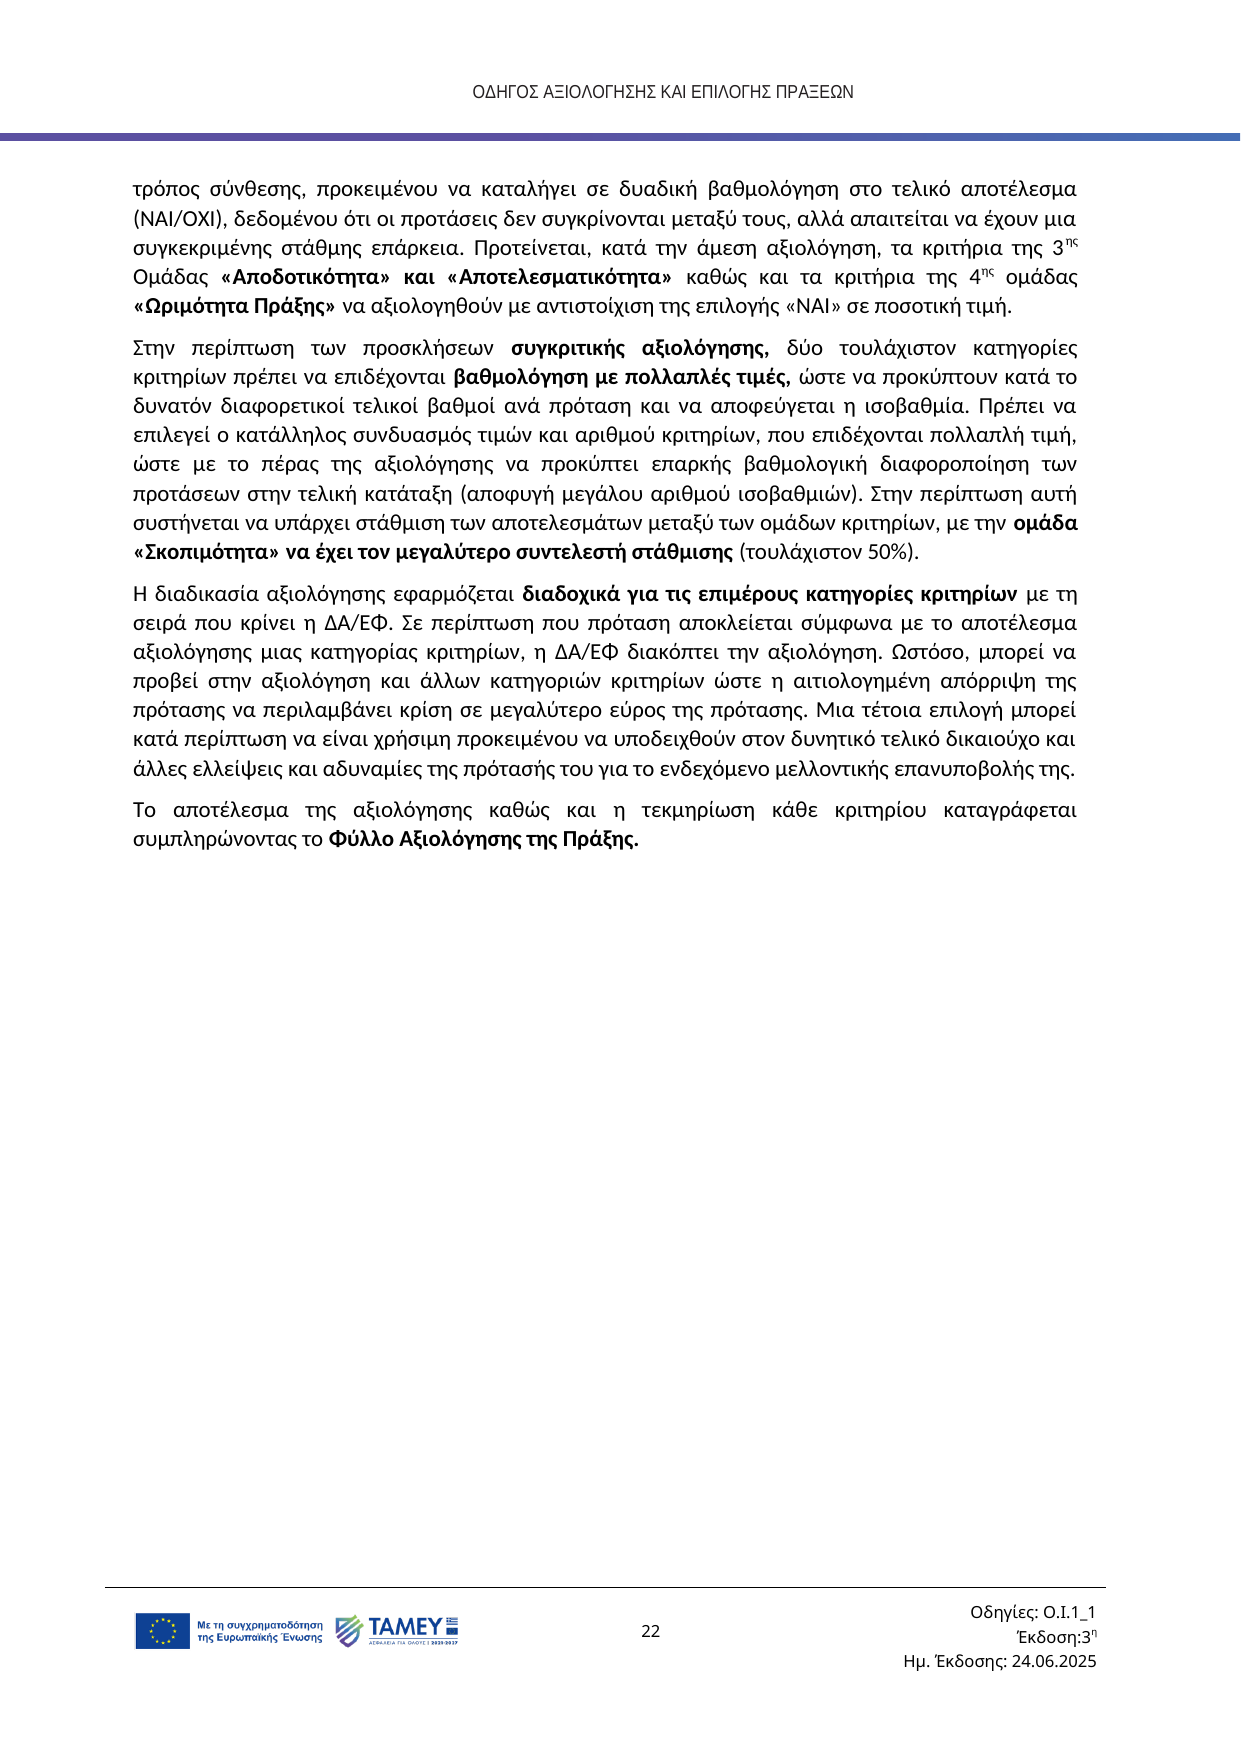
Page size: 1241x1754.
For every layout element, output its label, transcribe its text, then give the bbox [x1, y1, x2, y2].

text Στην περίπτωση των προσκλήσεων συγκριτικής αξιολόγησης, δύο τουλάχιστον κατηγορίες κριτηρίων πρέπει να επιδέχονται βαθμολόγηση με πολλαπλές τιμές, ώστε να προκύπτουν κατά το δυνατόν διαφορετικοί τελικοί βαθμοί ανά πρόταση και να αποφεύγεται η ισοβαθμία. Πρέπει να επιλεγεί ο κατάλληλος συνδυασμός τιμών και αριθμού κριτηρίων, που επιδέχονται πολλαπλή τιμή, ώστε με το πέρας της αξιολόγησης να προκύπτει επαρκής βαθμολογική διαφοροποίηση των προτάσεων στην τελική κατάταξη (αποφυγή μεγάλου αριθμού ισοβαθμιών). Στην περίπτωση αυτή συστήνεται να υπάρχει στάθμιση των αποτελεσμάτων μεταξύ των ομάδων κριτηρίων, με την ομάδα «Σκοπιμότητα» να έχει τον μεγαλύτερο συντελεστή στάθμισης (τουλάχιστον 50%). [133, 332, 1078, 565]
picture [0, 133, 1241, 141]
text Το αποτέλεσμα της αξιολόγησης καθώς και η τεκμηρίωση κάθε κριτηρίου καταγράφεται συμπληρώνοντας το Φύλλο Αξιολόγησης της Πράξης. [133, 794, 1078, 853]
text Η διαδικασία αξιολόγησης εφαρμόζεται διαδοχικά για τις επιμέρους κατηγορίες κριτηρίων με τη σειρά που κρίνει η ΔΑ/ΕΦ. Σε περίπτωση που πρόταση αποκλείεται σύμφωνα με το αποτέλεσμα αξιολόγησης μιας κατηγορίας κριτηρίων, η ΔΑ/ΕΦ διακόπτει την αξιολόγηση. Ωστόσο, μπορεί να προβεί στην αξιολόγηση και άλλων κατηγοριών κριτηρίων ώστε η αιτιολογημένη απόρριψη της πρότασης να περιλαμβάνει κρίση σε μεγαλύτερο εύρος της πρότασης. Μια τέτοια επιλογή μπορεί κατά περίπτωση να είναι χρήσιμη προκειμένου να υποδειχθούν στον δυνητικό τελικό δικαιούχο και άλλες ελλείψεις και αδυναμίες της πρότασής του για το ενδεχόμενο μελλοντικής επανυποβολής της. [133, 578, 1078, 782]
picture [132, 1610, 461, 1651]
